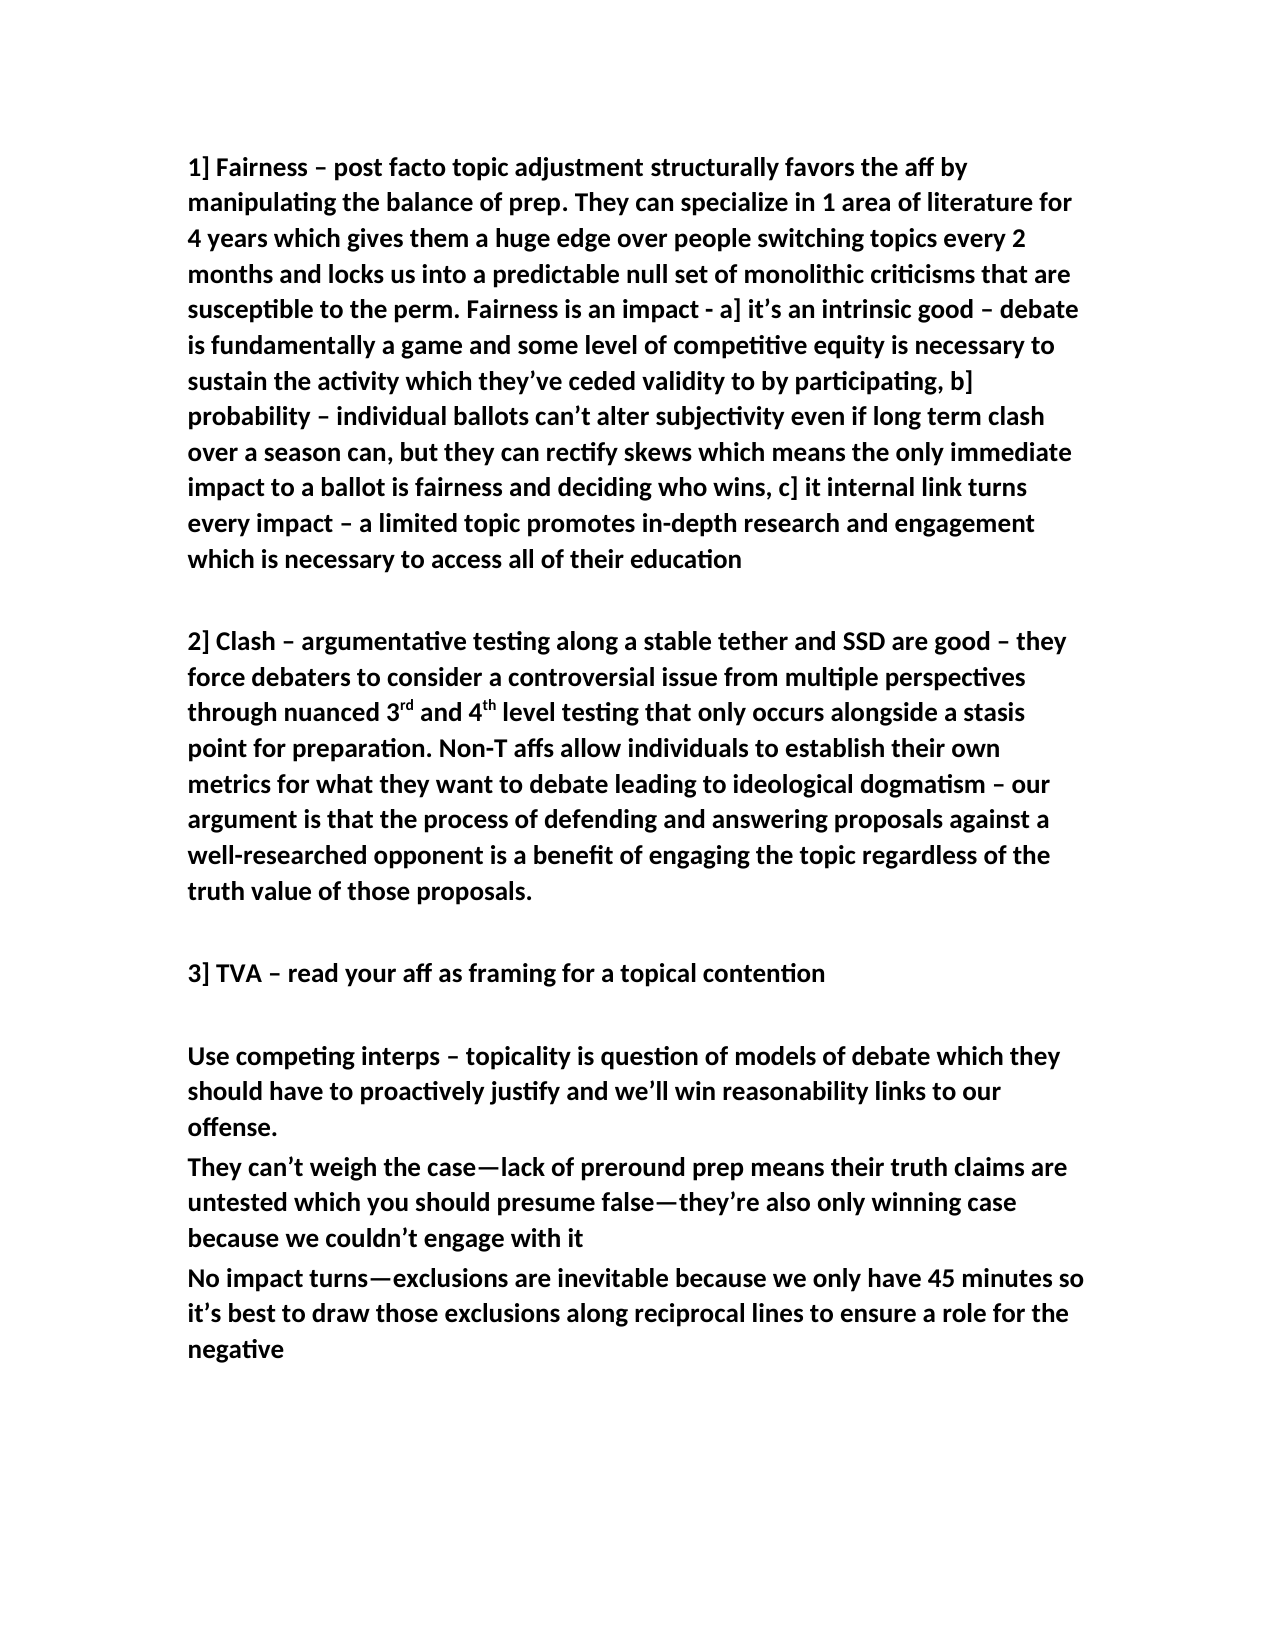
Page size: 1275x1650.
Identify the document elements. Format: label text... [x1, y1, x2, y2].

subtitle No impact turns—exclusions are inevitable because we only have 45 minutes so it’s best to draw those exclusions along reciprocal lines to ensure a role for the negative [187, 1261, 1087, 1365]
subtitle 1] Fairness – post facto topic adjustment structurally favors the aff by manipulating the balance of prep. They can specialize in 1 area of literature for 4 years which gives them a huge edge over people switching topics every 2 months and locks us into a predictable null set of monolithic criticisms that are susceptible to the perm. Fairness is an impact - a] it’s an intrinsic good – debate is fundamentally a game and some level of competitive equity is necessary to sustain the activity which they’ve ceded validity to by participating, b] probability – individual ballots can’t alter subjectivity even if long term clash over a season can, but they can rectify skews which means the only immediate impact to a ballot is fairness and deciding who wins, c] it internal link turns every impact – a limited topic promotes in-depth research and engagement which is necessary to access all of their education [187, 150, 1087, 575]
subtitle They can’t weigh the case—lack of preround prep means their truth claims are untested which you should presume false—they’re also only winning case because we couldn’t engage with it [187, 1150, 1087, 1254]
subtitle Use competing interps – topicality is question of models of debate which they should have to proactively justify and we’ll win reasonability links to our offense. [187, 1039, 1087, 1143]
subtitle 2] Clash – argumentative testing along a stable tether and SSD are good – they force debaters to consider a controversial issue from multiple perspectives through nuanced 3rd and 4th level testing that only occurs alongside a stasis point for preparation. Non-T affs allow individuals to establish their own metrics for what they want to debate leading to ideological dogmatism – our argument is that the process of defending and answering proposals against a well-researched opponent is a benefit of engaging the topic regardless of the truth value of those proposals. [187, 624, 1087, 907]
subtitle 3] TVA – read your aff as framing for a topical contention [187, 956, 1087, 989]
